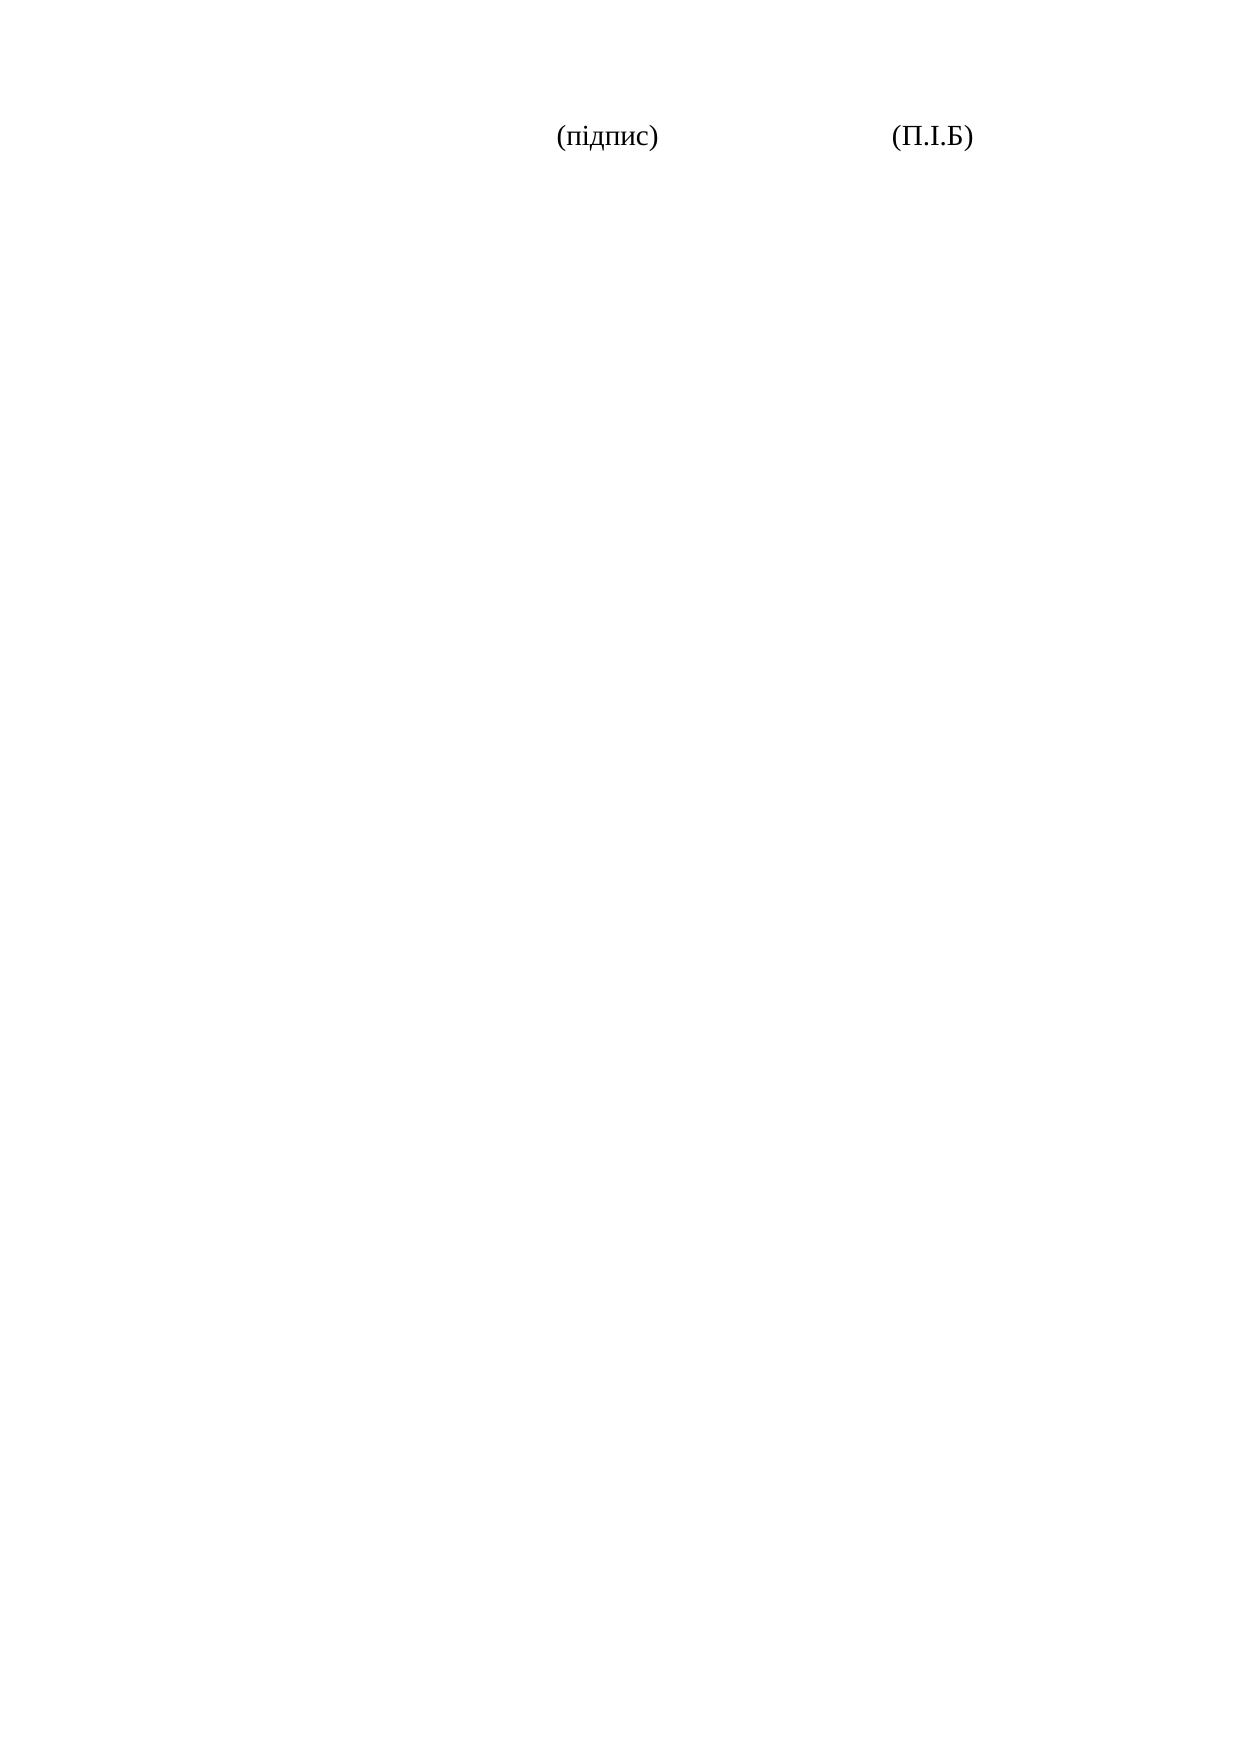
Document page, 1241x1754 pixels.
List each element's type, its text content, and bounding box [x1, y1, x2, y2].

text (підпис) (П.І.Б) [177, 118, 1152, 152]
